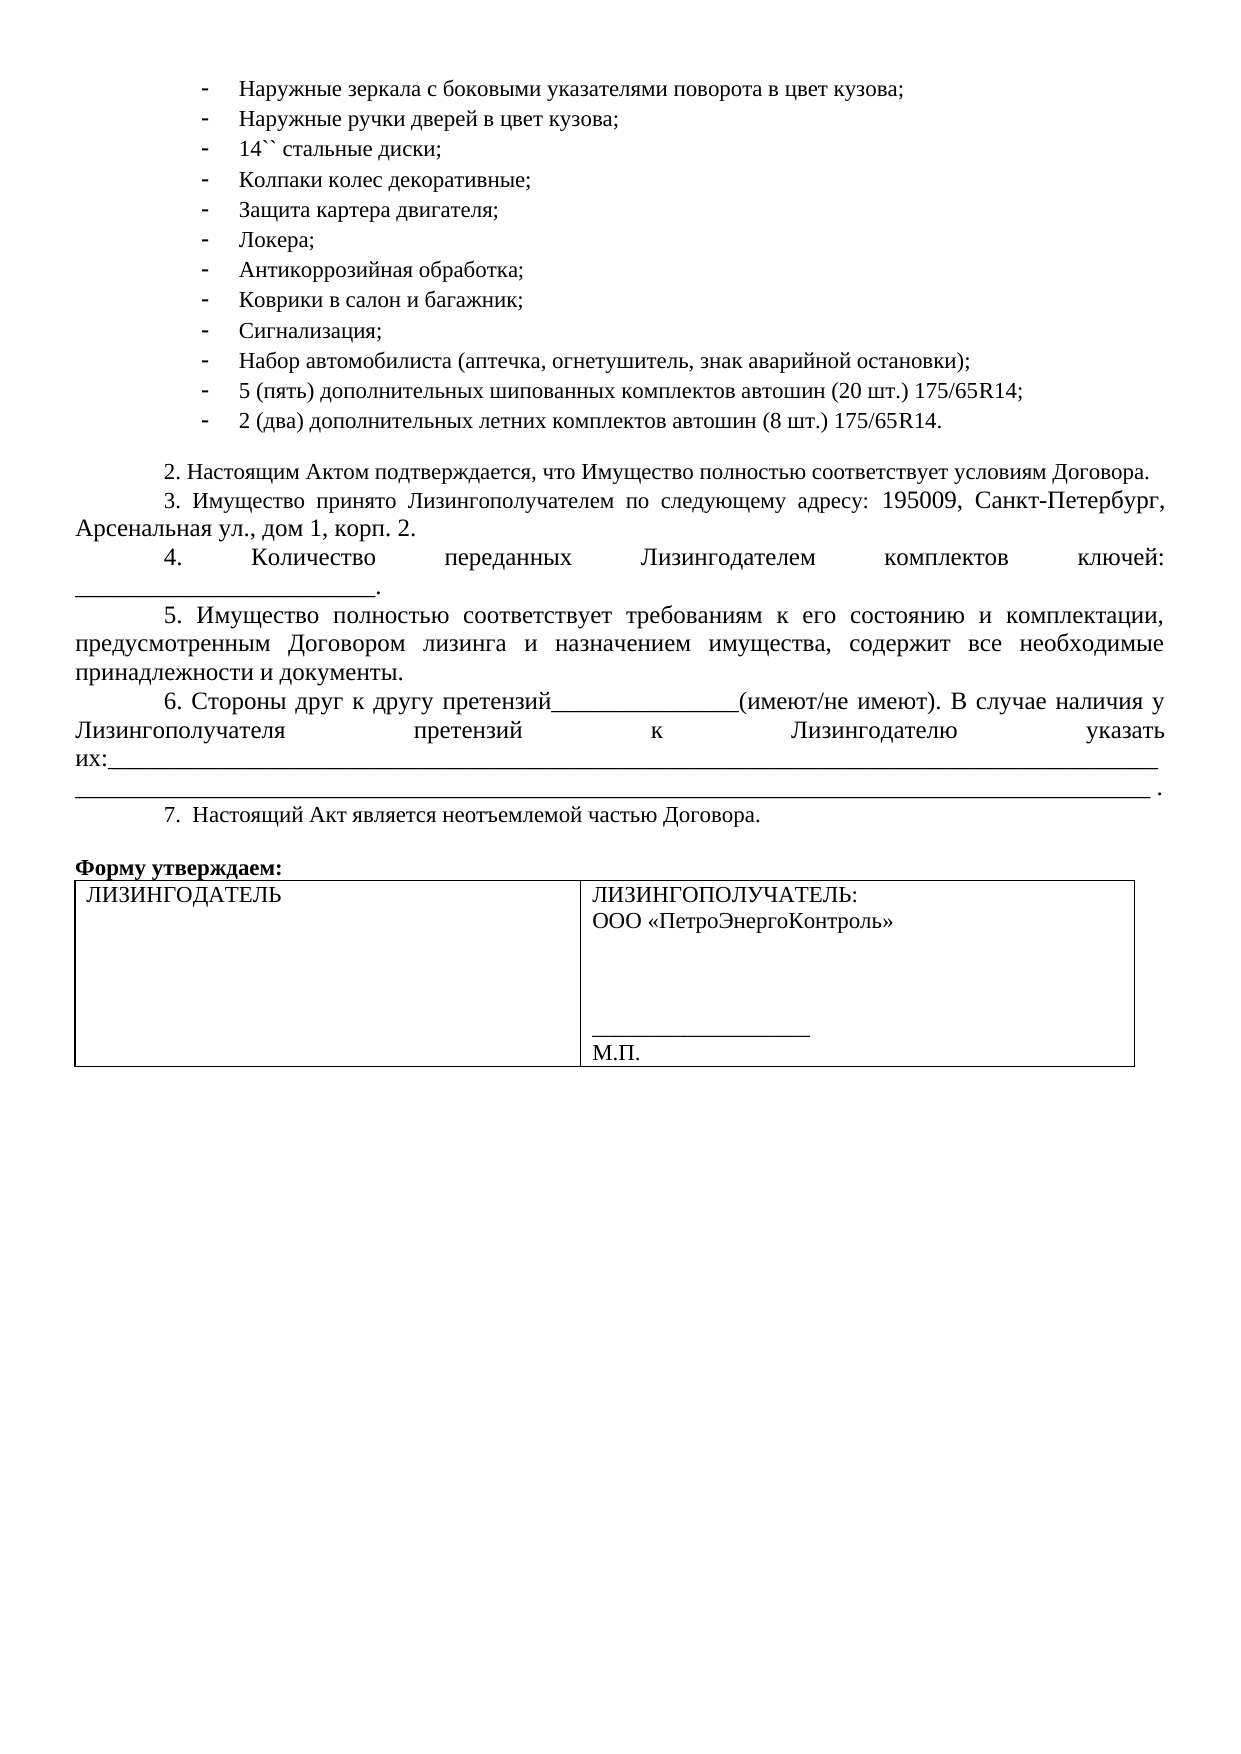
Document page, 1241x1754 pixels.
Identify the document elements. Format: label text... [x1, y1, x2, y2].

text 5. Имущество полностью соответствует требованиям к его состоянию и комплектации, предусмотренным Договором лизинга и назначением имущества, содержит все необходимые принадлежности и документы. [75, 600, 1165, 686]
text Форму утверждаем: [75, 854, 1165, 880]
text 6. Стороны друг к другу претензий_______________(имеют/не имеют). В случае наличия у Лизингополучателя претензий к Лизингодателю указать их:__________________________________________________________________________________________________________________________________________________________________________ . [75, 686, 1165, 801]
list Наружные зеркала с боковыми указателями поворота в цвет кузова; [201, 75, 1165, 101]
table_header ЛИЗИНГОДАТЕЛЬ [76, 881, 580, 1066]
list Наружные ручки дверей в цвет кузова; [201, 105, 1165, 132]
list 14`` стальные диски; [201, 135, 1165, 162]
list Защита картера двигателя; [201, 196, 1165, 222]
text 7. Настоящий Акт является неотъемлемой частью Договора. [75, 801, 1165, 827]
list Набор автомобилиста (аптечка, огнетушитель, знак аварийной остановки); [201, 347, 1165, 373]
list 5 (пять) дополнительных шипованных комплектов автошин (20 шт.) 175/65R14; [201, 377, 1165, 403]
table_header ЛИЗИНГОПОЛУЧАТЕЛЬ: ООО «ПетроЭнергоКонтроль» ___________________ М.П. [581, 881, 1134, 1066]
list Коврики в салон и багажник; [201, 286, 1165, 313]
list Локера; [201, 226, 1165, 252]
text 4. Количество переданных Лизингодателем комплектов ключей: ________________________. [75, 542, 1165, 600]
list Сигнализация; [201, 317, 1165, 343]
list 2 (два) дополнительных летних комплектов автошин (8 шт.) 175/65R14. [201, 407, 1165, 434]
text 2. Настоящим Актом подтверждается, что Имущество полностью соответствует условиям Договора. [75, 458, 1165, 485]
list Антикоррозийная обработка; [201, 256, 1165, 283]
text 3. Имущество принято Лизингополучателем по следующему адресу: 195009, Санкт-Петербург, Арсенальная ул., дом 1, корп. 2. [75, 485, 1165, 542]
list Колпаки колес декоративные; [201, 166, 1165, 192]
